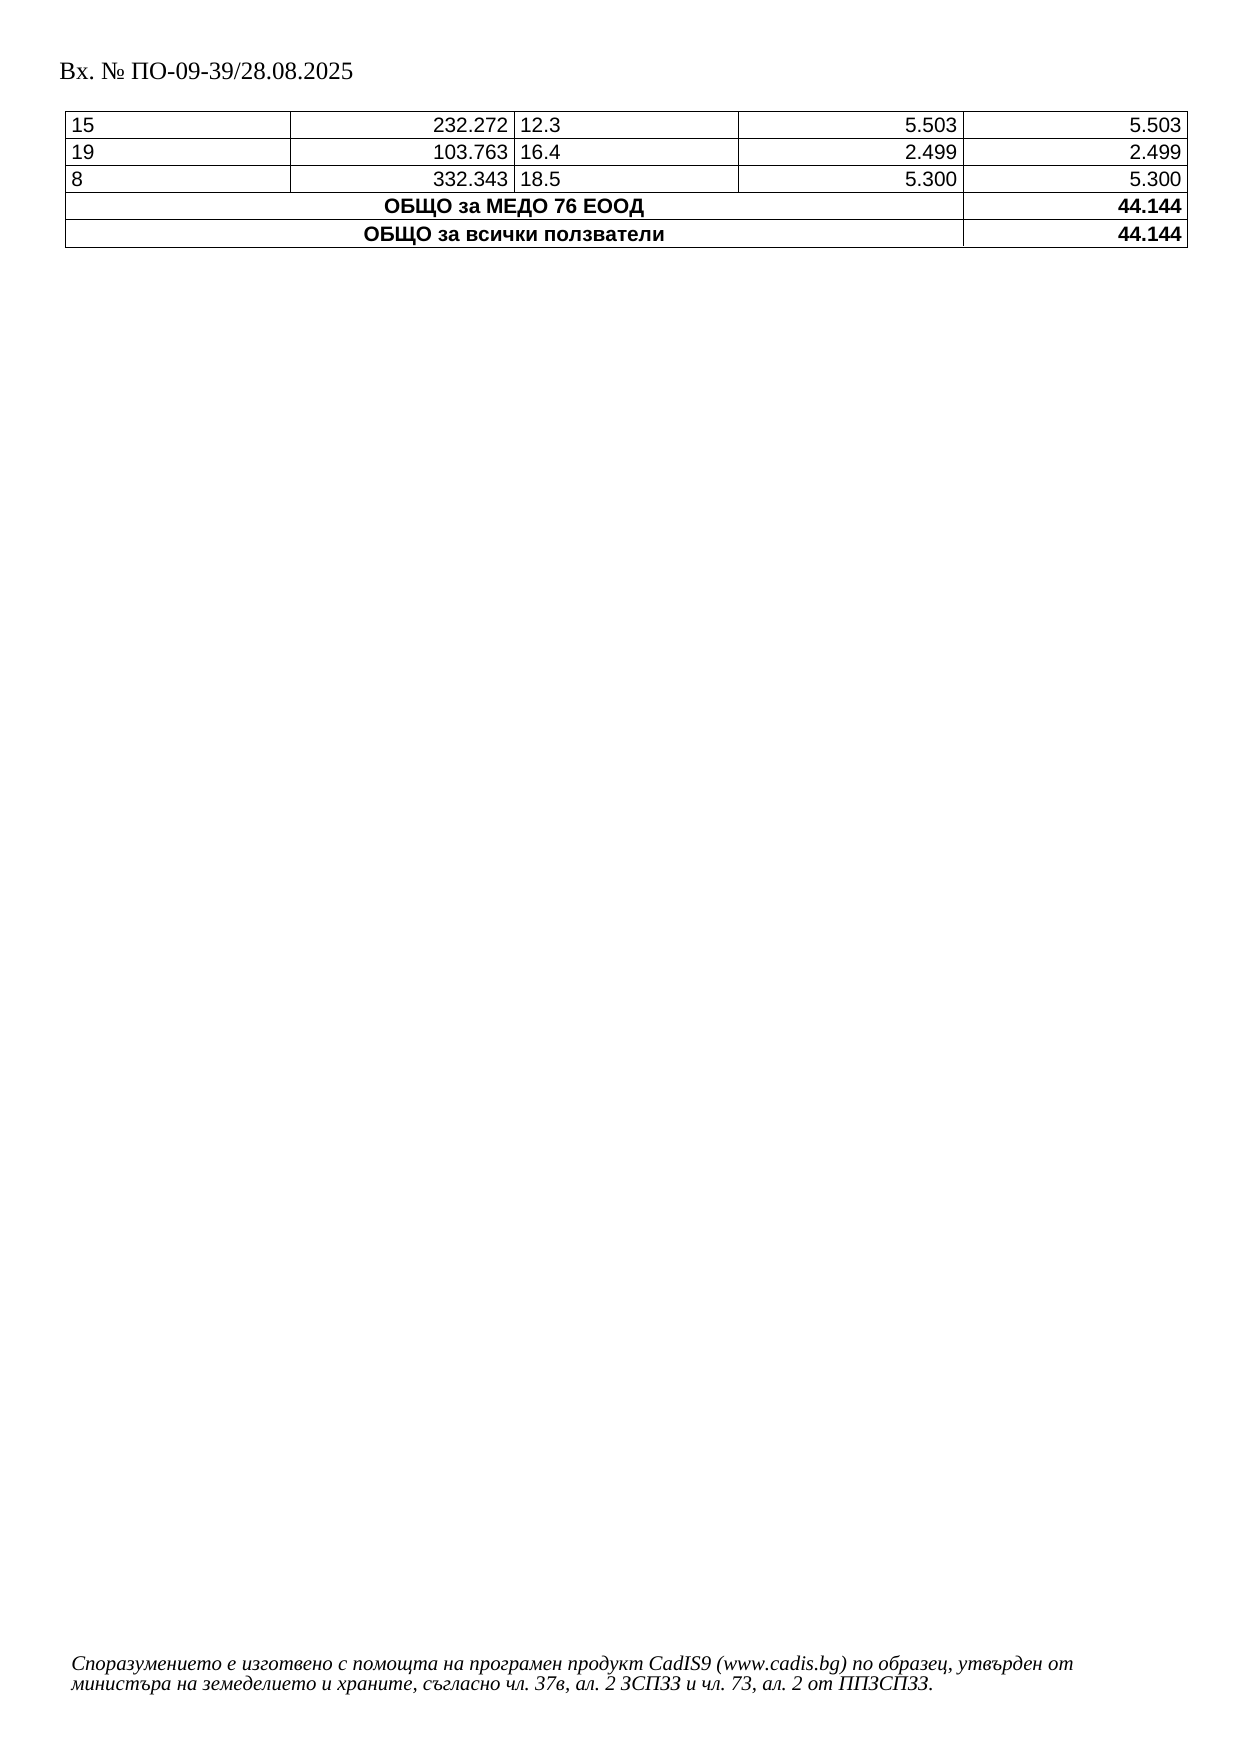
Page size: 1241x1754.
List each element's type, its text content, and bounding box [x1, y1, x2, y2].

table_cell 44.144 [964, 193, 1187, 219]
table_cell ОБЩО за всички ползватели [66, 220, 963, 246]
table_cell 103.763 [291, 139, 514, 165]
table_cell 232.272 [291, 112, 514, 138]
table_cell 332.343 [291, 166, 514, 192]
table_cell ОБЩО за МЕДО 76 ЕООД [66, 193, 963, 219]
table_cell 12.3 [515, 112, 738, 138]
table_cell 16.4 [515, 139, 738, 165]
table_cell 5.503 [739, 112, 963, 138]
table_cell 5.300 [964, 166, 1187, 192]
table_cell 44.144 [964, 220, 1187, 246]
table_cell 2.499 [739, 139, 963, 165]
table_cell 5.503 [964, 112, 1187, 138]
table_cell 5.300 [739, 166, 963, 192]
table_cell 19 [66, 139, 290, 165]
table_cell 8 [66, 166, 290, 192]
table_cell 15 [66, 112, 290, 138]
table_cell 18.5 [515, 166, 738, 192]
table_cell 2.499 [964, 139, 1187, 165]
